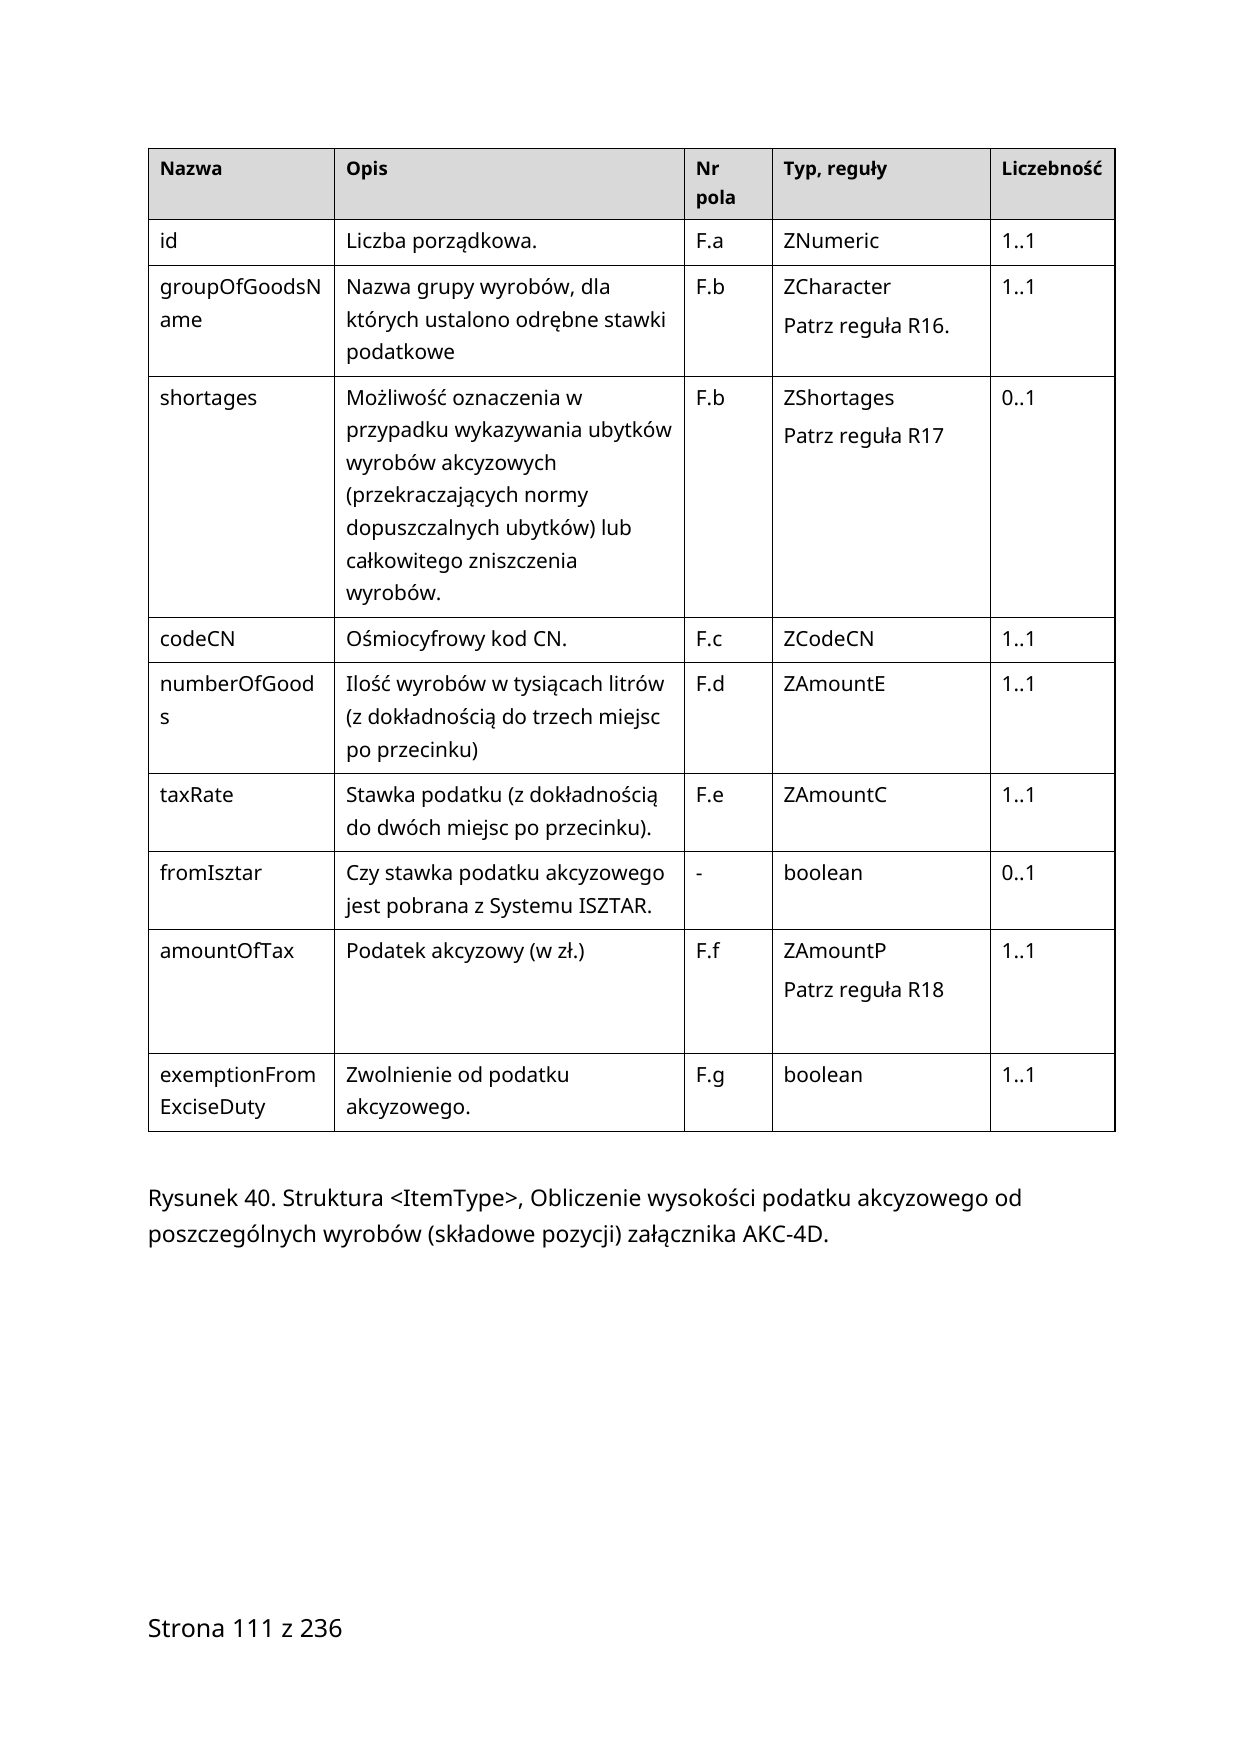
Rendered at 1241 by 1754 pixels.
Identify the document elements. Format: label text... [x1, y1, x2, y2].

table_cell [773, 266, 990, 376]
text Rysunek 40. Struktura <ItemType>, Obliczenie wysokości podatku akcyzowego od poszczególnych wyrobów (składowe pozycji) załącznika AKC-4D. [148, 1182, 1092, 1249]
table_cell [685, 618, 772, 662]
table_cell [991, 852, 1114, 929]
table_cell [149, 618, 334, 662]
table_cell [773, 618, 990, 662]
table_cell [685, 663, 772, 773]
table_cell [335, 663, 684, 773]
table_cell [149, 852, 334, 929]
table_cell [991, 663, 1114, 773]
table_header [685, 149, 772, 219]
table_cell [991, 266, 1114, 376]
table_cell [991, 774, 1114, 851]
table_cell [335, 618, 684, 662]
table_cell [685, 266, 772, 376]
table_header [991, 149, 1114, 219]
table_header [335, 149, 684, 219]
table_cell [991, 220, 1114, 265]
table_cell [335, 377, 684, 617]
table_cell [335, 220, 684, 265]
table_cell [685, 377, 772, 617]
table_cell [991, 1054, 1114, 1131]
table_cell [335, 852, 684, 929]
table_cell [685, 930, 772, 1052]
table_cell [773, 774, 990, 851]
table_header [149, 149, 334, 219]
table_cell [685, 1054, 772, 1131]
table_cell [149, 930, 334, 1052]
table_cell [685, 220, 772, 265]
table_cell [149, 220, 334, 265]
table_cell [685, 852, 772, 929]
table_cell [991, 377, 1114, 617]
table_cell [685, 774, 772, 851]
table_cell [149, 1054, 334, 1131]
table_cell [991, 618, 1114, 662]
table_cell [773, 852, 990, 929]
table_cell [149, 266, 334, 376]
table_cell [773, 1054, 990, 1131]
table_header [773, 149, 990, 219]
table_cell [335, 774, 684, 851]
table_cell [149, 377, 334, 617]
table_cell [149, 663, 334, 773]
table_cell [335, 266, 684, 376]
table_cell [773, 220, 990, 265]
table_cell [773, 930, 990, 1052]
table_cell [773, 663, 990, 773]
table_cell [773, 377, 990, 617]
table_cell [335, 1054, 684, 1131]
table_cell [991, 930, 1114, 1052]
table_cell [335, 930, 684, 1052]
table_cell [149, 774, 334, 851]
